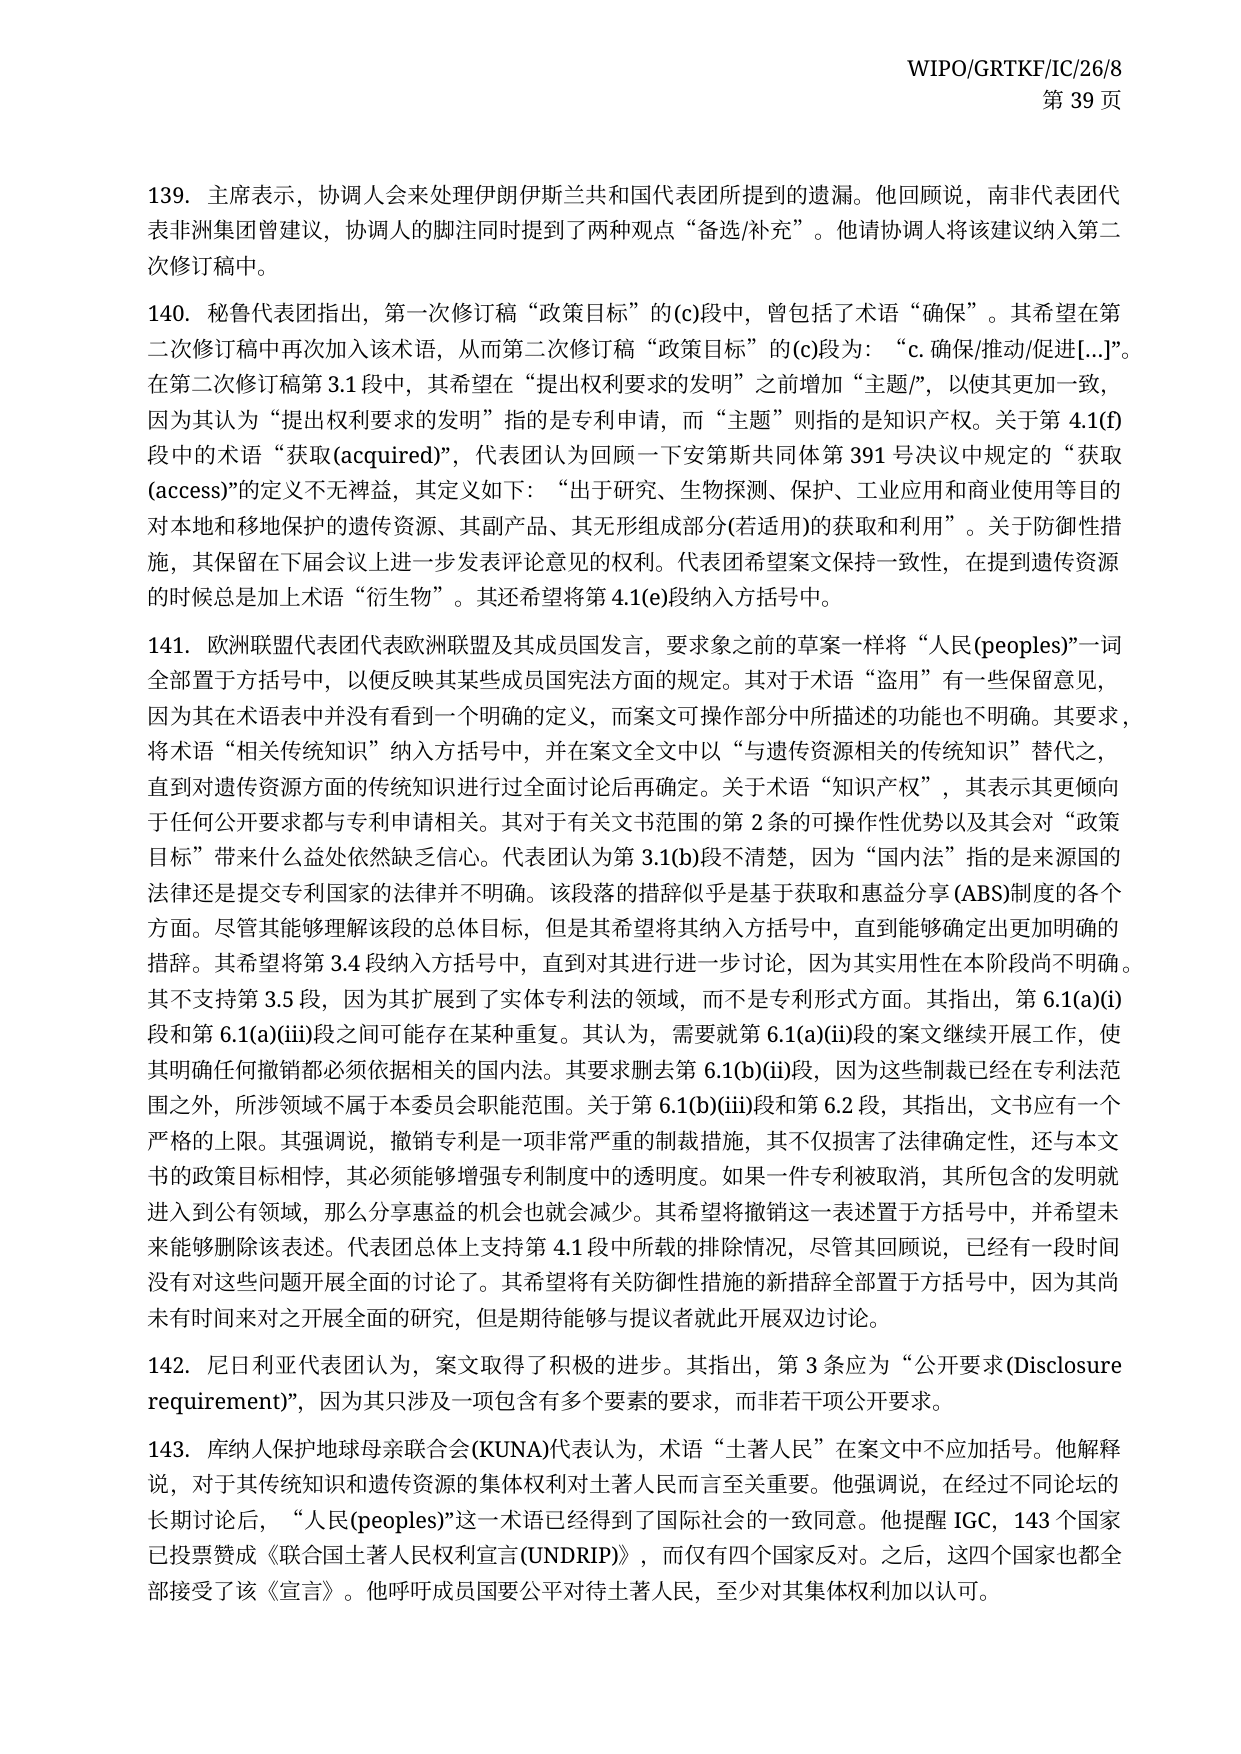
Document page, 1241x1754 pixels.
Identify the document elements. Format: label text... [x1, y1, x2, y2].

text 主席表示，协调人会来处理伊朗伊斯兰共和国代表团所提到的遗漏。他回顾说，南非代表团代表非洲集团曾建议，协调人的脚注同时提到了两种观点“备选/补充”。他请协调人将该建议纳入第二次修订稿中。 [148, 174, 1122, 280]
text 欧洲联盟代表团代表欧洲联盟及其成员国发言，要求象之前的草案一样将“人民(peoples)”一词全部置于方括号中，以便反映其某些成员国宪法方面的规定。其对于术语“盗用”有一些保留意见，因为其在术语表中并没有看到一个明确的定义，而案文可操作部分中所描述的功能也不明确。其要求，将术语“相关传统知识”纳入方括号中，并在案文全文中以“与遗传资源相关的传统知识”替代之，直到对遗传资源方面的传统知识进行过全面讨论后再确定。关于术语“知识产权”，其表示其更倾向于任何公开要求都与专利申请相关。其对于有关文书范围的第2条的可操作性优势以及其会对“政策目标”带来什么益处依然缺乏信心。代表团认为第3.1(b)段不清楚，因为“国内法”指的是来源国的法律还是提交专利国家的法律并不明确。该段落的措辞似乎是基于获取和惠益分享(ABS)制度的各个方面。尽管其能够理解该段的总体目标，但是其希望将其纳入方括号中，直到能够确定出更加明确的措辞。其希望将第3.4段纳入方括号中，直到对其进行进一步讨论，因为其实用性在本阶段尚不明确。其不支持第3.5段，因为其扩展到了实体专利法的领域，而不是专利形式方面。其指出，第6.1(a)(i)段和第6.1(a)(iii)段之间可能存在某种重复。其认为，需要就第6.1(a)(ii)段的案文继续开展工作，使其明确任何撤销都必须依据相关的国内法。其要求删去第6.1(b)(ii)段，因为这些制裁已经在专利法范围之外，所涉领域不属于本委员会职能范围。关于第6.1(b)(iii)段和第6.2段，其指出，文书应有一个严格的上限。其强调说，撤销专利是一项非常严重的制裁措施，其不仅损害了法律确定性，还与本文书的政策目标相悖，其必须能够增强专利制度中的透明度。如果一件专利被取消，其所包含的发明就进入到公有领域，那么分享惠益的机会也就会减少。其希望将撤销这一表述置于方括号中，并希望未来能够删除该表述。代表团总体上支持第4.1段中所载的排除情况，尽管其回顾说，已经有一段时间没有对这些问题开展全面的讨论了。其希望将有关防御性措施的新措辞全部置于方括号中，因为其尚未有时间来对之开展全面的研究，但是期待能够与提议者就此开展双边讨论。 [148, 624, 1122, 1332]
text 库纳人保护地球母亲联合会(KUNA)代表认为，术语“土著人民”在案文中不应加括号。他解释说，对于其传统知识和遗传资源的集体权利对土著人民而言至关重要。他强调说，在经过不同论坛的长期讨论后，“人民(peoples)”这一术语已经得到了国际社会的一致同意。他提醒IGC，143个国家已投票赞成《联合国土著人民权利宣言(UNDRIP)》，而仅有四个国家反对。之后，这四个国家也都全部接受了该《宣言》。他呼吁成员国要公平对待土著人民，至少对其集体权利加以认可。 [148, 1428, 1122, 1605]
text 尼日利亚代表团认为，案文取得了积极的进步。其指出，第3条应为“公开要求(Disclosure requirement)”，因为其只涉及一项包含有多个要素的要求，而非若干项公开要求。 [148, 1345, 1122, 1416]
text 秘鲁代表团指出，第一次修订稿“政策目标”的(c)段中，曾包括了术语“确保”。其希望在第二次修订稿中再次加入该术语，从而第二次修订稿“政策目标”的(c)段为：“c. 确保/推动/促进[…]”。在第二次修订稿第3.1段中，其希望在“提出权利要求的发明”之前增加“主题/”，以使其更加一致，因为其认为“提出权利要求的发明”指的是专利申请，而“主题”则指的是知识产权。关于第4.1(f)段中的术语“获取(acquired)”，代表团认为回顾一下安第斯共同体第391号决议中规定的“获取(access)”的定义不无裨益，其定义如下：“出于研究、生物探测、保护、工业应用和商业使用等目的对本地和移地保护的遗传资源、其副产品、其无形组成部分(若适用)的获取和利用”。关于防御性措施，其保留在下届会议上进一步发表评论意见的权利。代表团希望案文保持一致性，在提到遗传资源的时候总是加上术语“衍生物”。其还希望将第4.1(e)段纳入方括号中。 [148, 293, 1122, 612]
